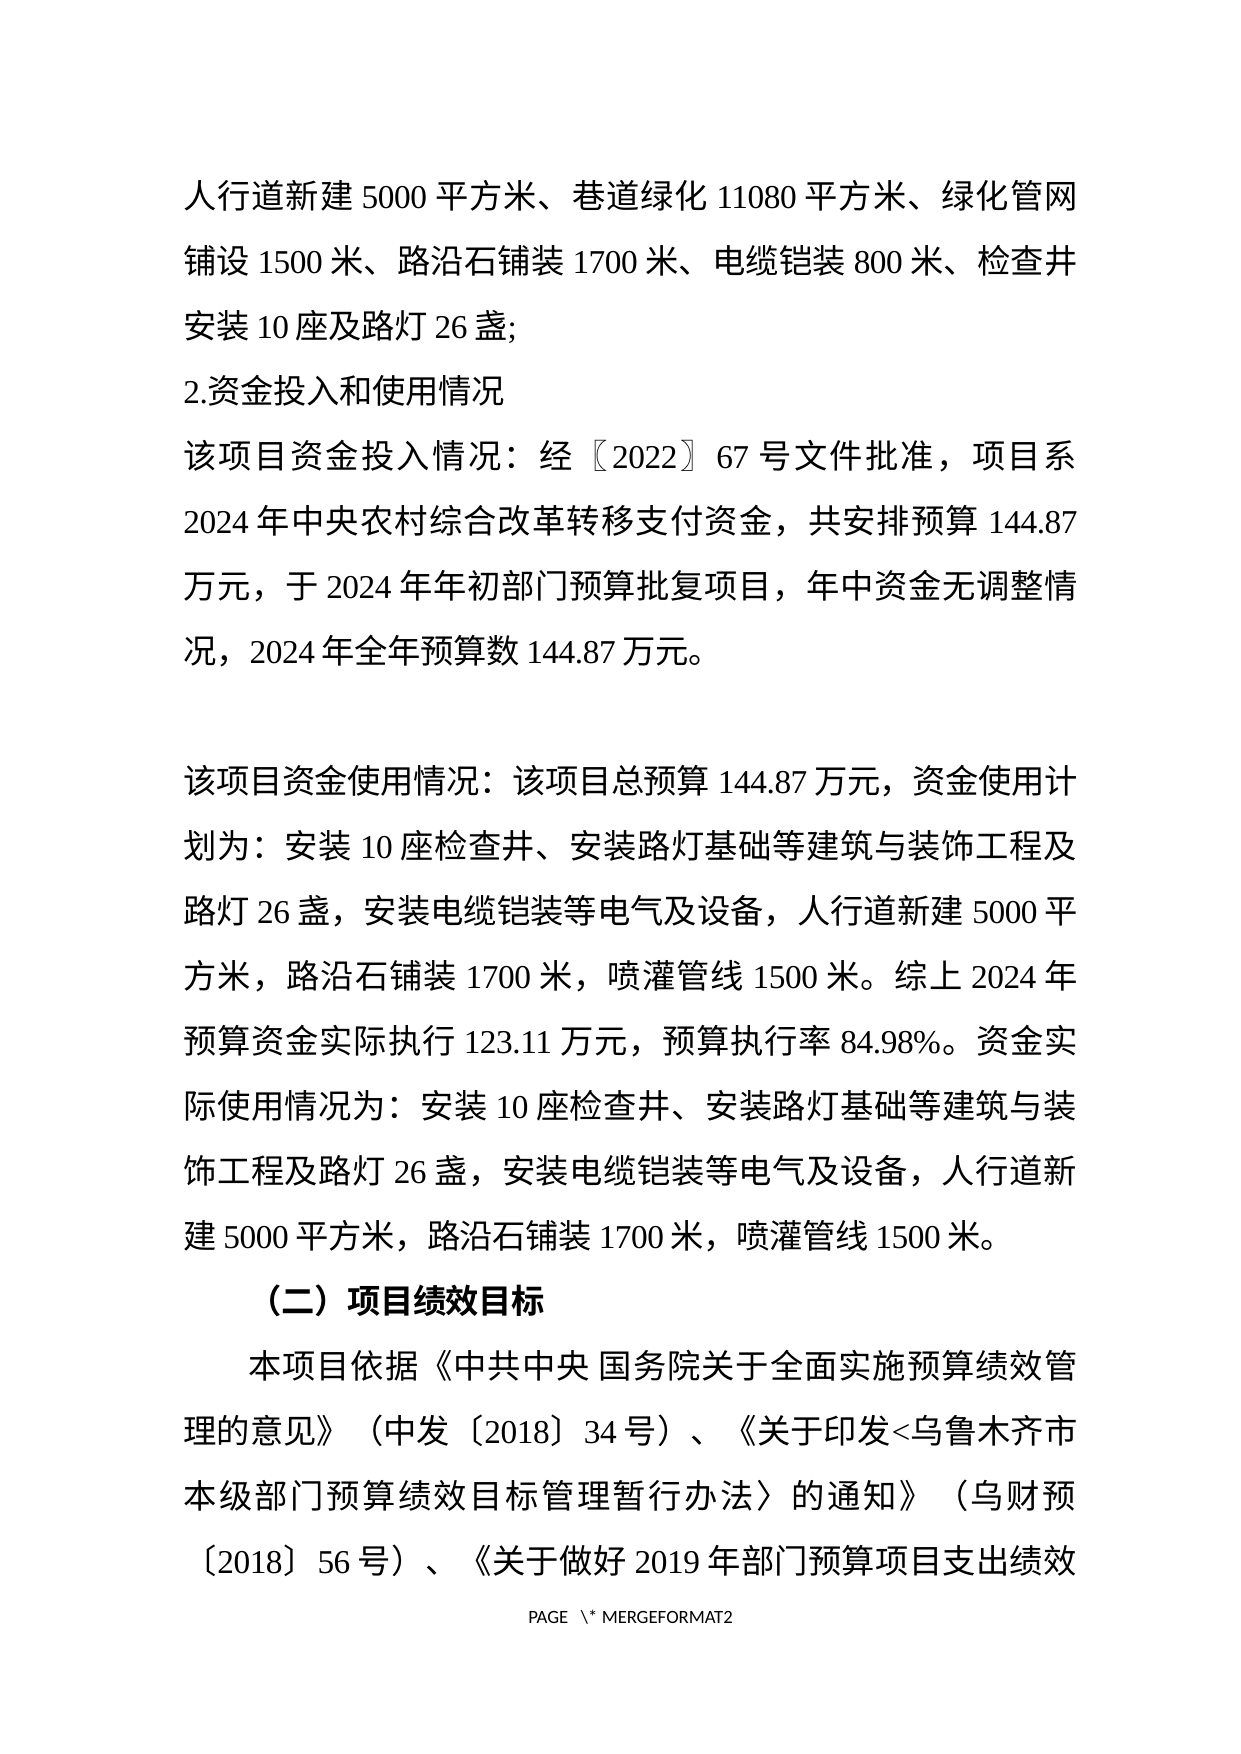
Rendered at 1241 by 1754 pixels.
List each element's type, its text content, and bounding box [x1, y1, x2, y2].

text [183, 1332, 1078, 1592]
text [183, 162, 1078, 1267]
text （二）项目绩效目标 [183, 1267, 1078, 1332]
